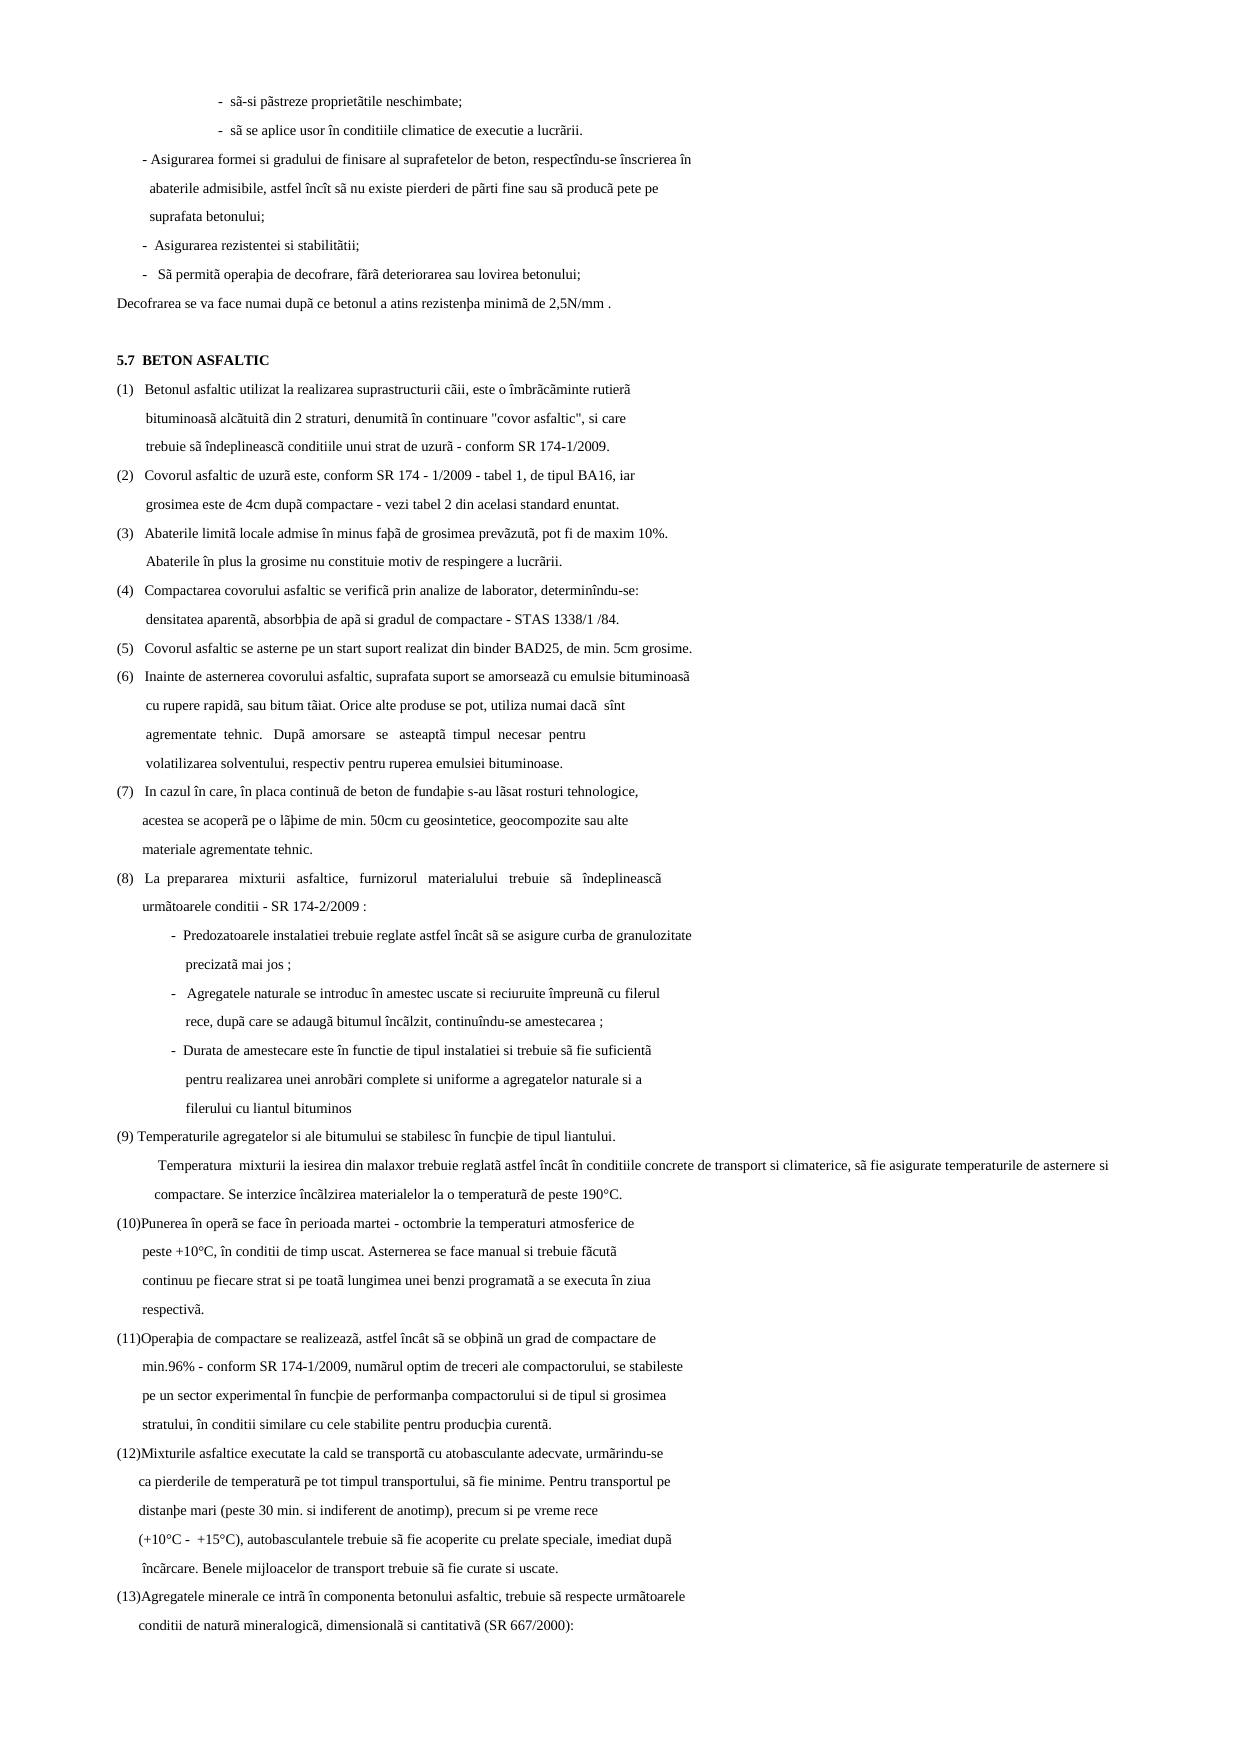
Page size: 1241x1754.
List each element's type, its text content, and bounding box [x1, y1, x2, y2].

text (+10°C - +15°C), autobasculantele trebuie sã fie acoperite cu prelate speciale, imediat dupã [117, 1519, 1155, 1547]
text (13)Agregatele minerale ce intrã în componenta betonului asfaltic, trebuie sã respecte urmãtoarele [117, 1576, 1155, 1605]
text suprafata betonului; [117, 196, 1155, 225]
text precizatã mai jos ; [117, 944, 1155, 972]
text 5.7 BETON ASFALTIC [117, 340, 1155, 369]
text (2) Covorul asfaltic de uzurã este, conform SR 174 - 1/2009 - tabel 1, de tipul BA16, iar grosimea este de 4cm dupã compactare - vezi tabel 2 din acelasi standard enuntat. [117, 455, 1155, 512]
text conditii de naturã mineralogicã, dimensionalã si cantitativã (SR 667/2000): [117, 1605, 1155, 1634]
text - Predozatoarele instalatiei trebuie reglate astfel încât sã se asigure curba de granulozitate [117, 915, 1155, 944]
text (1) Betonul asfaltic utilizat la realizarea suprastructurii cãii, este o îmbrãcãminte rutierã bituminoasã alcãtuitã din 2 straturi, denumitã în continuare "covor asfaltic", si care trebuie sã îndeplineascã conditiile unui strat de uzurã - conform SR 174-1/2009. [117, 369, 1155, 455]
text Temperatura mixturii la iesirea din malaxor trebuie reglatã astfel încât în conditiile concrete de transport si climaterice, sã fie asigurate temperaturile de asternere si compactare. Se interzice încãlzirea materialelor la o temperaturã de peste 190°C. [154, 1145, 1155, 1202]
text - Durata de amestecare este în functie de tipul instalatiei si trebuie sã fie suficientã [117, 1030, 1155, 1059]
text (4) Compactarea covorului asfaltic se verificã prin analize de laborator, determinîndu-se: densitatea aparentã, absorbþia de apã si gradul de compactare - STAS 1338/1 /84. [117, 570, 1155, 627]
text rece, dupã care se adaugã bitumul încãlzit, continuîndu-se amestecarea ; [117, 1001, 1155, 1030]
text (3) Abaterile limitã locale admise în minus faþã de grosimea prevãzutã, pot fi de maxim 10%. Abaterile în plus la grosime nu constituie motiv de respingere a lucrãrii. [117, 512, 1155, 570]
text (12)Mixturile asfaltice executate la cald se transportã cu atobasculante adecvate, urmãrindu-se [117, 1432, 1155, 1461]
text cu rupere rapidã, sau bitum tãiat. Orice alte produse se pot, utiliza numai dacã sînt [117, 685, 1155, 714]
text - sã-si pãstreze proprietãtile neschimbate; [117, 81, 1155, 110]
text (10)Punerea în operã se face în perioada martei - octombrie la temperaturi atmosferice de peste +10°C, în conditii de timp uscat. Asternerea se face manual si trebuie fãcutã continuu pe fiecare strat si pe toatã lungimea unei benzi programatã a se executa în ziua respectivã. [117, 1202, 1155, 1317]
text ca pierderile de temperaturã pe tot timpul transportului, sã fie minime. Pentru transportul pe [117, 1461, 1155, 1490]
text (9) Temperaturile agregatelor si ale bitumului se stabilesc în funcþie de tipul liantului. [117, 1116, 1155, 1145]
text distanþe mari (peste 30 min. si indiferent de anotimp), precum si pe vreme rece [117, 1490, 1155, 1519]
text (7) In cazul în care, în placa continuã de beton de fundaþie s-au lãsat rosturi tehnologice, acestea se acoperã pe o lãþime de min. 50cm cu geosintetice, geocompozite sau alte materiale agrementate tehnic. [117, 771, 1155, 857]
text încãrcare. Benele mijloacelor de transport trebuie sã fie curate si uscate. [117, 1547, 1155, 1576]
text (8) La prepararea mixturii asfaltice, furnizorul materialului trebuie sã îndeplineascã urmãtoarele conditii - SR 174-2/2009 : [117, 857, 1155, 915]
text abaterile admisibile, astfel încît sã nu existe pierderi de pãrti fine sau sã producã pete pe [117, 167, 1155, 196]
text - sã se aplice usor în conditiile climatice de executie a lucrãrii. [117, 110, 1155, 139]
text (11)Operaþia de compactare se realizeazã, astfel încât sã se obþinã un grad de compactare de min.96% - conform SR 174-1/2009, numãrul optim de treceri ale compactorului, se stabileste pe un sector experimental în funcþie de performanþa compactorului si de tipul si grosimea stratului, în conditii similare cu cele stabilite pentru producþia curentã. [117, 1317, 1155, 1432]
text Decofrarea se va face numai dupã ce betonul a atins rezistenþa minimã de 2,5N/mm . [117, 282, 1155, 311]
text filerului cu liantul bituminos [117, 1087, 1155, 1116]
text agrementate tehnic. Dupã amorsare se asteaptã timpul necesar pentru volatilizarea solventului, respectiv pentru ruperea emulsiei bituminoase. [117, 714, 1155, 771]
text - Asigurarea formei si gradului de finisare al suprafetelor de beton, respectîndu-se înscrierea în [117, 139, 1155, 167]
text (5) Covorul asfaltic se asterne pe un start suport realizat din binder BAD25, de min. 5cm grosime. [117, 627, 1155, 656]
text pentru realizarea unei anrobãri complete si uniforme a agregatelor naturale si a [117, 1059, 1155, 1087]
text - Agregatele naturale se introduc în amestec uscate si reciuruite împreunã cu filerul [117, 972, 1155, 1001]
text - Sã permitã operaþia de decofrare, fãrã deteriorarea sau lovirea betonului; [117, 254, 1155, 282]
text (6) Inainte de asternerea covorului asfaltic, suprafata suport se amorseazã cu emulsie bituminoasã [117, 656, 1155, 685]
text - Asigurarea rezistentei si stabilitãtii; [117, 225, 1155, 254]
